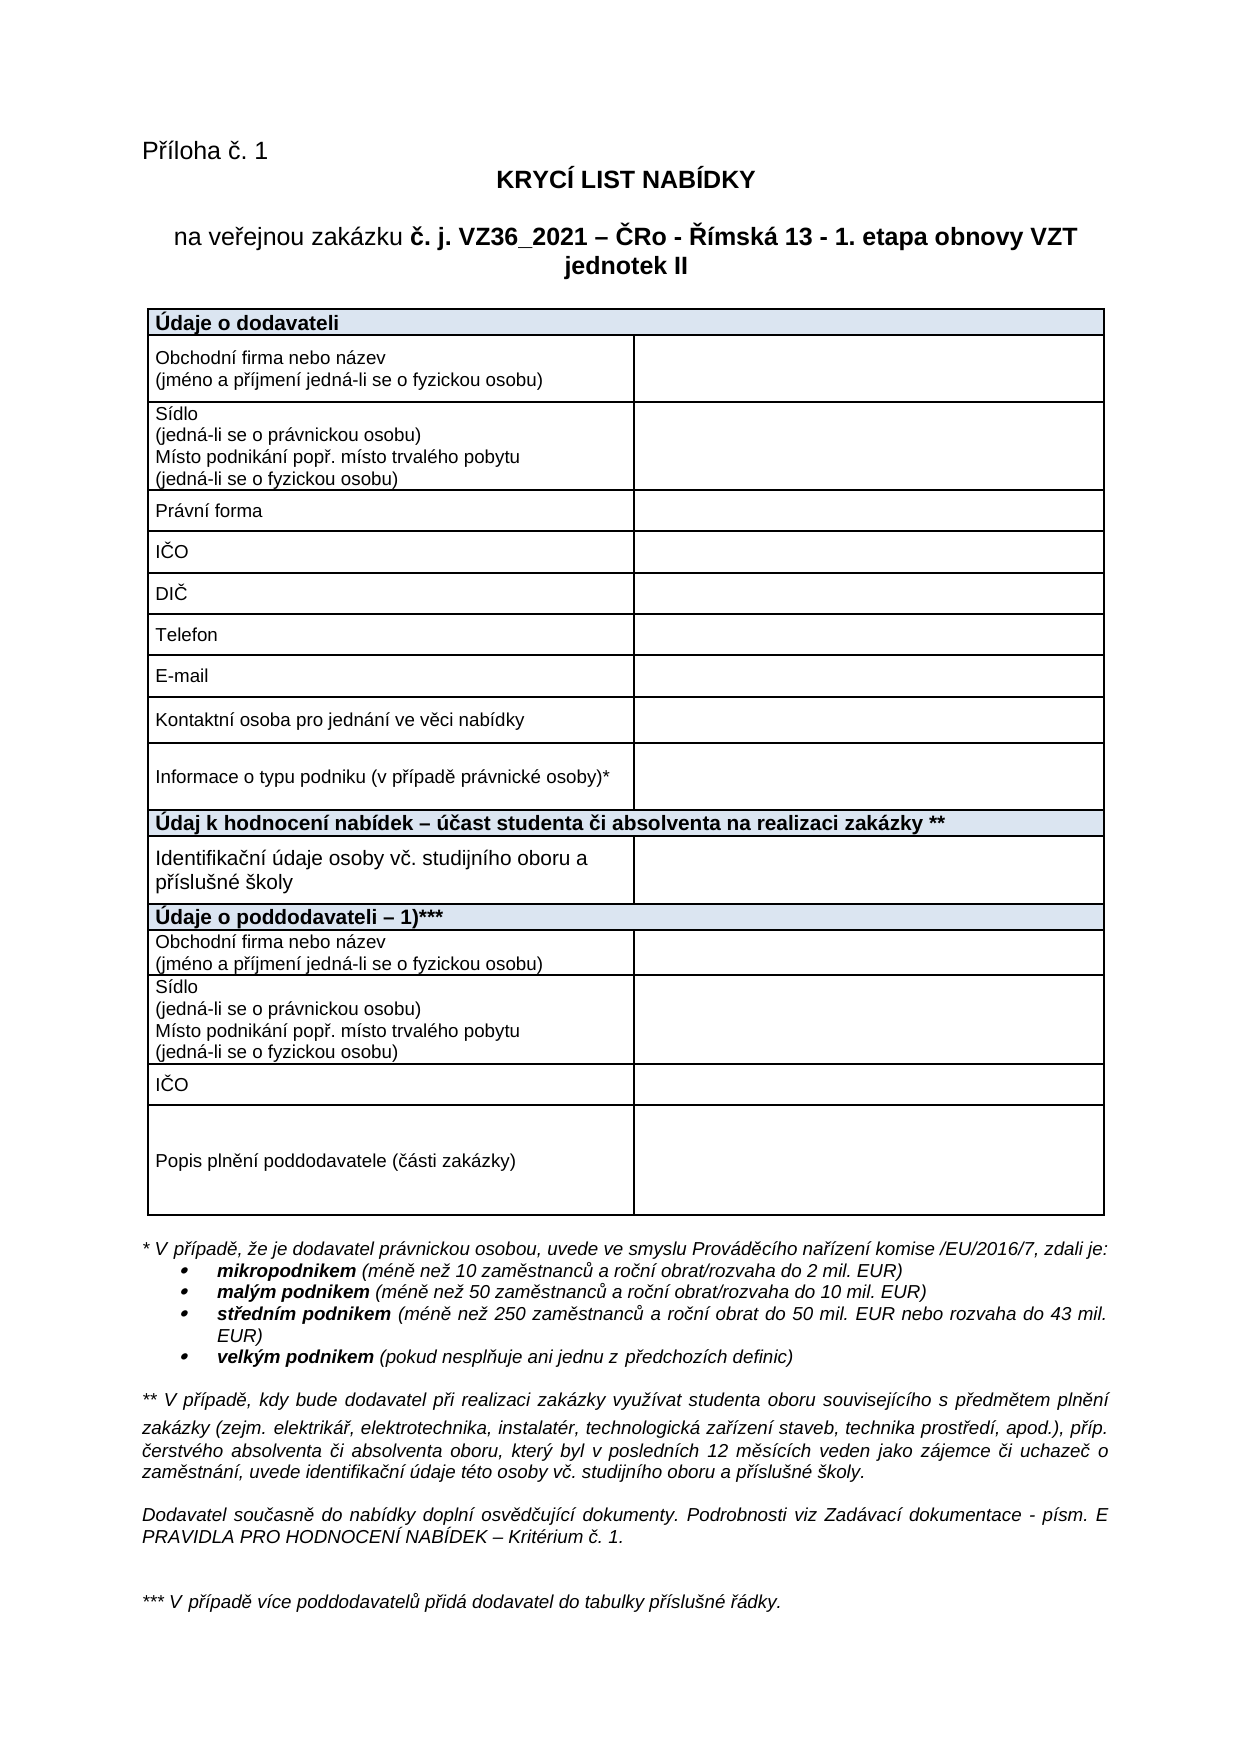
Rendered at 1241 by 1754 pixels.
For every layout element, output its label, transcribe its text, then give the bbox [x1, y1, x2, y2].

table_cell Obchodní firma nebo název (jméno a příjmení jedná-li se o fyzickou osobu) [149, 336, 633, 401]
table_cell Obchodní firma nebo název (jméno a příjmení jedná-li se o fyzickou osobu) [149, 931, 633, 974]
table_cell Telefon [149, 615, 633, 654]
text *** V případě více poddodavatelů přidá dodavatel do tabulky příslušné řádky. [142, 1591, 1110, 1612]
table_cell [635, 656, 1103, 696]
text Příloha č. 1 [142, 136, 1110, 164]
table_cell IČO [149, 1065, 633, 1104]
text na veřejnou zakázku č. j. VZ36_2021 – ČRo - Římská 13 - 1. etapa obnovy VZT jednotek II [142, 222, 1110, 279]
table_cell Sídlo (jedná-li se o právnickou osobu) Místo podnikání popř. místo trvalého pobytu (jedná-li se o fyzickou osobu) [149, 403, 633, 489]
table_cell [635, 615, 1103, 654]
table_cell [635, 491, 1103, 530]
table_cell [635, 336, 1103, 401]
text ** V případě, kdy bude dodavatel při realizaci zakázky využívat studenta oboru souvisejícího s předmětem plnění zakázky (zejm. elektrikář, elektrotechnika, instalatér, technologická zařízení staveb, technika prostředí, apod.), příp. čerstvého absolventa či absolventa oboru, který byl v posledních 12 měsících veden jako zájemce či uchazeč o zaměstnání, uvede identifikační údaje této osoby vč. studijního oboru a příslušné školy. [142, 1389, 1110, 1483]
list středním podnikem (méně než 250 zaměstnanců a roční obrat do 50 mil. EUR nebo rozvaha do 43 mil. EUR) [179, 1303, 1110, 1346]
table_cell [635, 532, 1103, 572]
table_cell [635, 931, 1103, 974]
table_cell Právní forma [149, 491, 633, 530]
table_cell Popis plnění poddodavatele (části zakázky) [149, 1106, 633, 1214]
table_cell E-mail [149, 656, 633, 696]
table_cell [635, 976, 1103, 1063]
text * V případě, že je dodavatel právnickou osobou, uvede ve smyslu Prováděcího nařízení komise /EU/2016/7, zdali je: [142, 1238, 1110, 1259]
table_cell Sídlo (jedná-li se o právnickou osobu) Místo podnikání popř. místo trvalého pobytu (jedná-li se o fyzickou osobu) [149, 976, 633, 1063]
text KRYCÍ LIST NABÍDKY [142, 164, 1110, 193]
table_cell DIČ [149, 574, 633, 613]
table_cell [635, 574, 1103, 613]
table_cell [635, 1106, 1103, 1214]
table_cell Informace o typu podniku (v případě právnické osoby)* [149, 744, 633, 809]
table_cell Údaj k hodnocení nabídek – účast studenta či absolventa na realizaci zakázky ** [149, 811, 1103, 835]
list velkým podnikem (pokud nesplňuje ani jednu z předchozích definic) [179, 1346, 1110, 1368]
text Dodavatel současně do nabídky doplní osvědčující dokumenty. Podrobnosti viz Zadávací dokumentace - písm. E PRAVIDLA PRO HODNOCENÍ NABÍDEK – Kritérium č. 1. [142, 1504, 1110, 1547]
table_cell [635, 698, 1103, 742]
table_cell [635, 837, 1103, 903]
table_header Údaje o dodavateli [149, 310, 1103, 334]
table_cell [635, 1065, 1103, 1104]
list mikropodnikem (méně než 10 zaměstnanců a roční obrat/rozvaha do 2 mil. EUR) [179, 1259, 1110, 1281]
table_cell [635, 744, 1103, 809]
list malým podnikem (méně než 50 zaměstnanců a roční obrat/rozvaha do 10 mil. EUR) [179, 1281, 1110, 1303]
table_cell Údaje o poddodavateli – 1)*** [149, 905, 1103, 929]
table_cell Kontaktní osoba pro jednání ve věci nabídky [149, 698, 633, 742]
table_cell IČO [149, 532, 633, 572]
table_cell Identifikační údaje osoby vč. studijního oboru a příslušné školy [149, 837, 633, 903]
table_cell [635, 403, 1103, 489]
